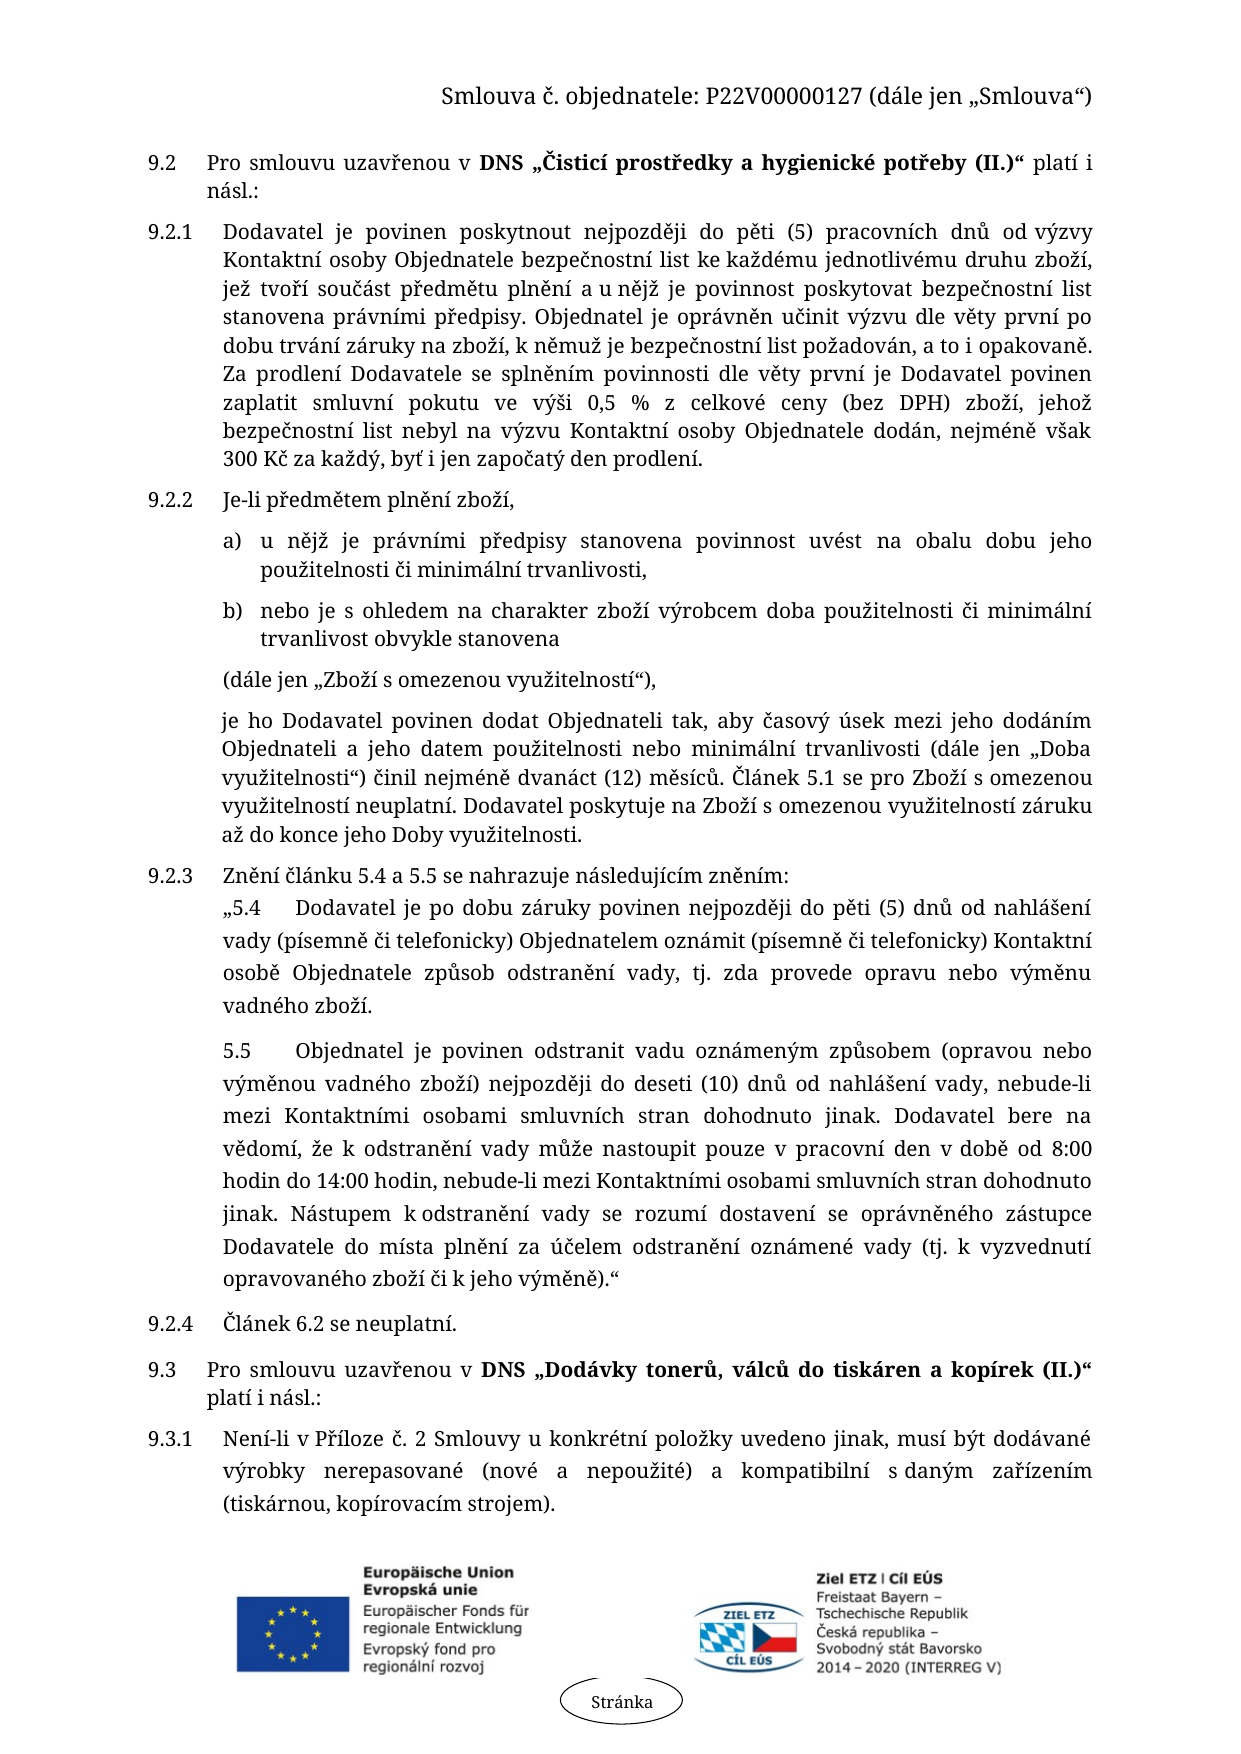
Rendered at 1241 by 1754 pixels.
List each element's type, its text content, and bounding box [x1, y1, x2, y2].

list 5.5 Objednatel je povinen odstranit vadu oznámeným způsobem (opravou nebo výměnou vadného zboží) nejpozději do deseti (10) dnů od nahlášení vady, nebude-li mezi Kontaktními osobami smluvních stran dohodnuto jinak. Dodavatel bere na vědomí, že k odstranění vady může nastoupit pouze v pracovní den v době od 8:00 hodin do 14:00 hodin, nebude-li mezi Kontaktními osobami smluvních stran dohodnuto jinak. Nástupem k odstranění vady se rozumí dostavení se oprávněného zástupce Dodavatele do místa plnění za účelem odstranění oznámené vady (tj. k vyzvednutí opravovaného zboží či k jeho výměně).“ [223, 1036, 1093, 1293]
list Není-li v Příloze č. 2 Smlouvy u konkrétní položky uvedeno jinak, musí být dodávané výrobky nerepasované (nové a nepoužité) a kompatibilní s daným zařízením (tiskárnou, kopírovacím strojem). [148, 1424, 1093, 1518]
list u nějž je právními předpisy stanovena povinnost uvést na obalu dobu jeho použitelnosti či minimální trvanlivosti, [223, 526, 1093, 583]
list Dodavatel je povinen poskytnout nejpozději do pěti (5) pracovních dnů od výzvy Kontaktní osoby Objednatele bezpečnostní list ke každému jednotlivému druhu zboží, jež tvoří součást předmětu plnění a u nějž je povinnost poskytovat bezpečnostní list stanovena právními předpisy. Objednatel je oprávněn učinit výzvu dle věty první po dobu trvání záruky na zboží, k němuž je bezpečnostní list požadován, a to i opakovaně. Za prodlení Dodavatele se splněním povinnosti dle věty první je Dodavatel povinen zaplatit smluvní pokutu ve výši 0,5 % z celkové ceny (bez DPH) zboží, jehož bezpečnostní list nebyl na výzvu Kontaktní osoby Objednatele dodán, nejméně však 300 Kč za každý, byť i jen započatý den prodlení. [148, 217, 1093, 473]
list Pro smlouvu uzavřenou v DNS „Dodávky tonerů, válců do tiskáren a kopírek (II.)“ platí i násl.: [148, 1355, 1093, 1412]
picture [234, 1562, 1007, 1678]
list Pro smlouvu uzavřenou v DNS „Čisticí prostředky a hygienické potřeby (II.)“ platí i násl.: [148, 148, 1093, 204]
text je ho Dodavatel povinen dodat Objednateli tak, aby časový úsek mezi jeho dodáním Objednateli a jeho datem použitelnosti nebo minimální trvanlivosti (dále jen „Doba využitelnosti“) činil nejméně dvanáct (12) měsíců. Článek 5.1 se pro Zboží s omezenou využitelností neuplatní. Dodavatel poskytuje na Zboží s omezenou využitelností záruku až do konce jeho Doby využitelnosti. [221, 706, 1093, 848]
list „5.4 Dodavatel je po dobu záruky povinen nejpozději do pěti (5) dnů od nahlášení vady (písemně či telefonicky) Objednatelem oznámit (písemně či telefonicky) Kontaktní osobě Objednatele způsob odstranění vady, tj. zda provede opravu nebo výměnu vadného zboží. [223, 893, 1093, 1019]
list Znění článku 5.4 a 5.5 se nahrazuje následujícím zněním: [148, 861, 1093, 889]
list Článek 6.2 se neuplatní. [148, 1309, 1093, 1338]
list Je-li předmětem plnění zboží, [148, 485, 1093, 514]
text (dále jen „Zboží s omezenou využitelností“), [223, 665, 1093, 693]
list nebo je s ohledem na charakter zboží výrobcem doba použitelnosti či minimální trvanlivost obvykle stanovena [223, 596, 1093, 653]
